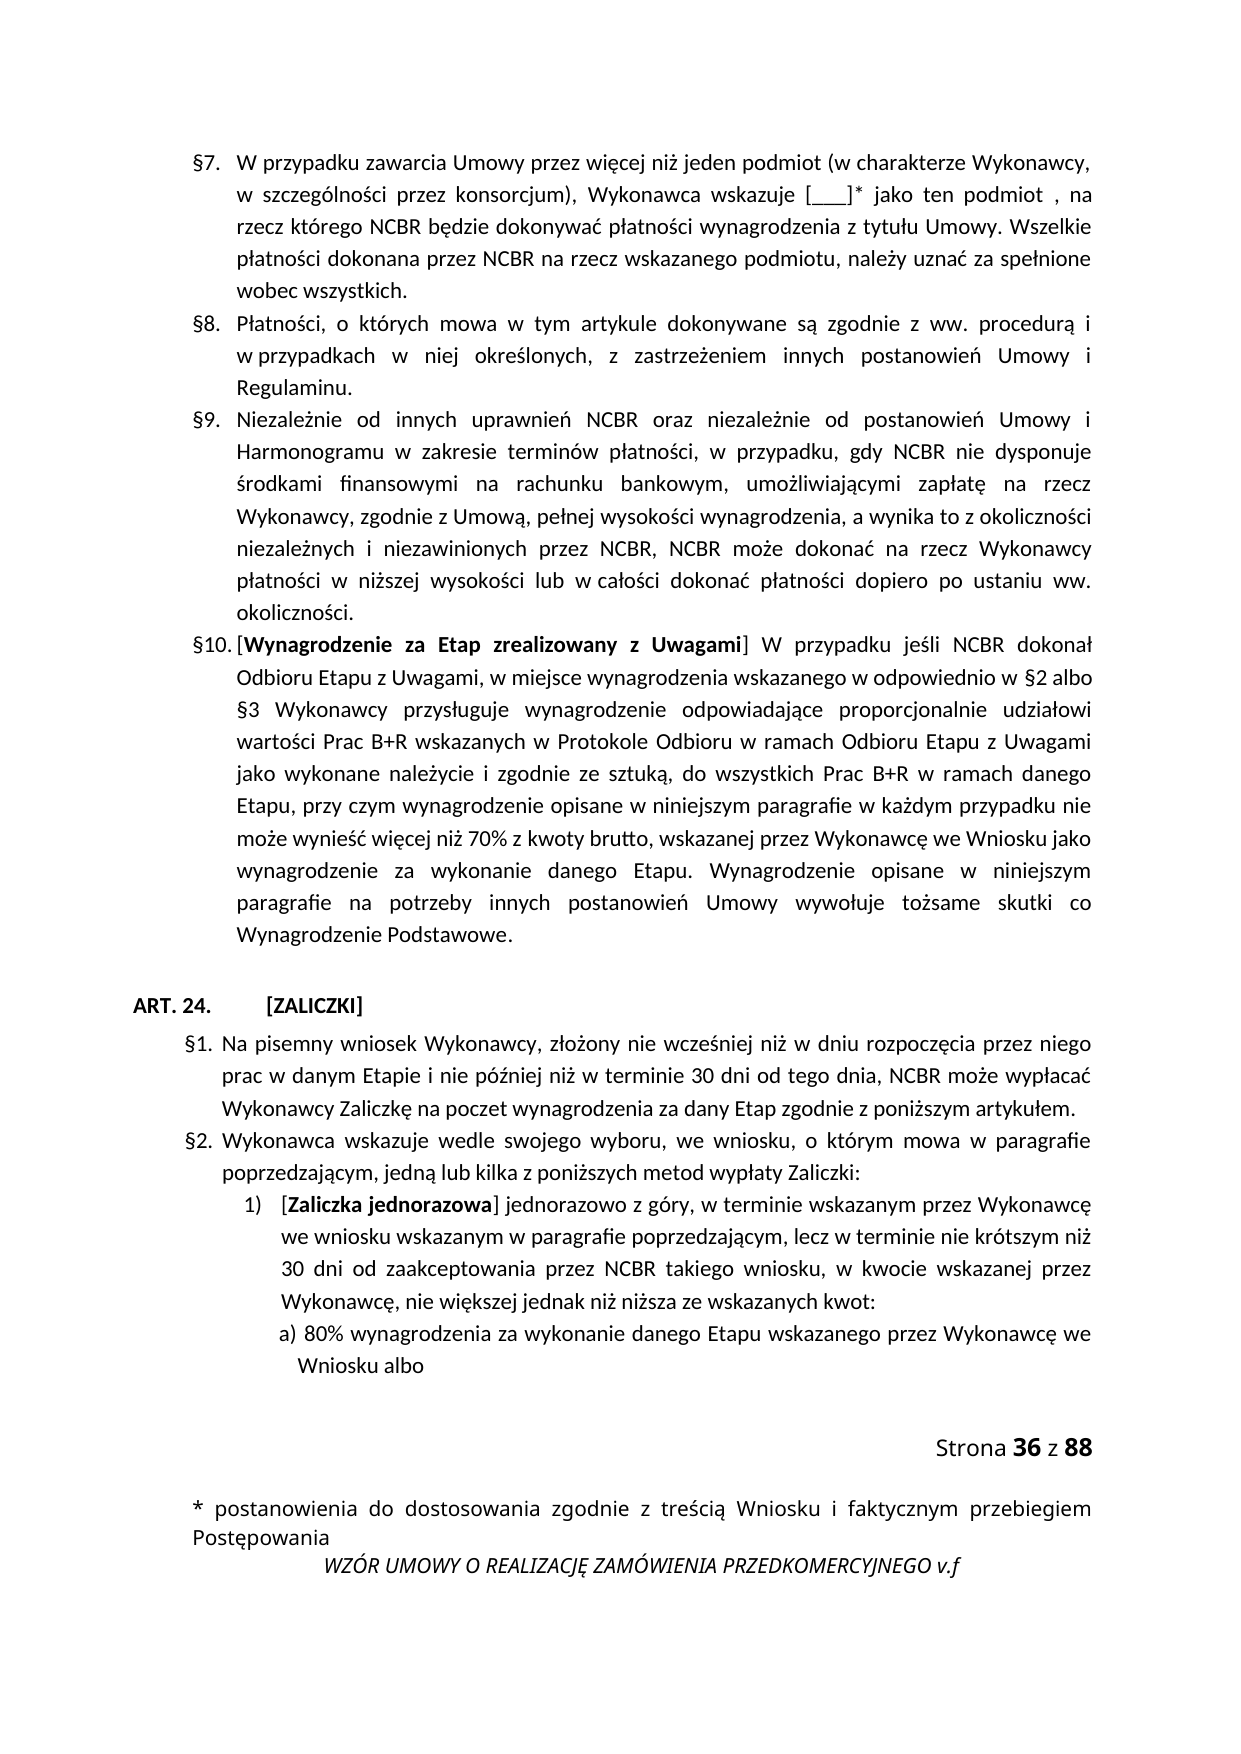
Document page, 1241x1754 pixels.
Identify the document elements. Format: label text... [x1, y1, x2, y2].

subtitle [ZALICZKI] [133, 991, 1093, 1019]
list Niezależnie od innych uprawnień NCBR oraz niezależnie od postanowień Umowy i Harmonogramu w zakresie terminów płatności, w przypadku, gdy NCBR nie dysponuje środkami finansowymi na rachunku bankowym, umożliwiającymi zapłatę na rzecz Wykonawcy, zgodnie z Umową, pełnej wysokości wynagrodzenia, a wynika to z okoliczności niezależnych i niezawinionych przez NCBR, NCBR może dokonać na rzecz Wykonawcy płatności w niższej wysokości lub w całości dokonać płatności dopiero po ustaniu ww. okoliczności. [192, 405, 1093, 626]
list Płatności, o których mowa w tym artykule dokonywane są zgodnie z ww. procedurą i w przypadkach w niej określonych, z zastrzeżeniem innych postanowień Umowy i Regulaminu. [192, 309, 1093, 401]
list 80% wynagrodzenia za wykonanie danego Etapu wskazanego przez Wykonawcę we Wniosku albo [279, 1319, 1093, 1379]
list Na pisemny wniosek Wykonawcy, złożony nie wcześniej niż w dniu rozpoczęcia przez niego prac w danym Etapie i nie później niż w terminie 30 dni od tego dnia, NCBR może wypłacać Wykonawcy Zaliczkę na poczet wynagrodzenia za dany Etap zgodnie z poniższym artykułem. [184, 1029, 1093, 1122]
list [Wynagrodzenie za Etap zrealizowany z Uwagami] W przypadku jeśli NCBR dokonał Odbioru Etapu z Uwagami, w miejsce wynagrodzenia wskazanego w odpowiednio w §2 albo §3 Wykonawcy przysługuje wynagrodzenie odpowiadające proporcjonalnie udziałowi wartości Prac B+R wskazanych w Protokole Odbioru w ramach Odbioru Etapu z Uwagami jako wykonane należycie i zgodnie ze sztuką, do wszystkich Prac B+R w ramach danego Etapu, przy czym wynagrodzenie opisane w niniejszym paragrafie w każdym przypadku nie może wynieść więcej niż 70% z kwoty brutto, wskazanej przez Wykonawcę we Wniosku jako wynagrodzenie za wykonanie danego Etapu. Wynagrodzenie opisane w niniejszym paragrafie na potrzeby innych postanowień Umowy wywołuje tożsame skutki co Wynagrodzenie Podstawowe. [192, 631, 1093, 948]
list [Zaliczka jednorazowa] jednorazowo z góry, w terminie wskazanym przez Wykonawcę we wniosku wskazanym w paragrafie poprzedzającym, lecz w terminie nie krótszym niż 30 dni od zaakceptowania przez NCBR takiego wniosku, w kwocie wskazanej przez Wykonawcę, nie większej jednak niż niższa ze wskazanych kwot: [243, 1190, 1093, 1315]
list Wykonawca wskazuje wedle swojego wyboru, we wniosku, o którym mowa w paragrafie poprzedzającym, jedną lub kilka z poniższych metod wypłaty Zaliczki: [184, 1126, 1093, 1186]
list W przypadku zawarcia Umowy przez więcej niż jeden podmiot (w charakterze Wykonawcy, w szczególności przez konsorcjum), Wykonawca wskazuje [___]* jako ten podmiot , na rzecz którego NCBR będzie dokonywać płatności wynagrodzenia z tytułu Umowy. Wszelkie płatności dokonana przez NCBR na rzecz wskazanego podmiotu, należy uznać za spełnione wobec wszystkich. [192, 148, 1093, 304]
